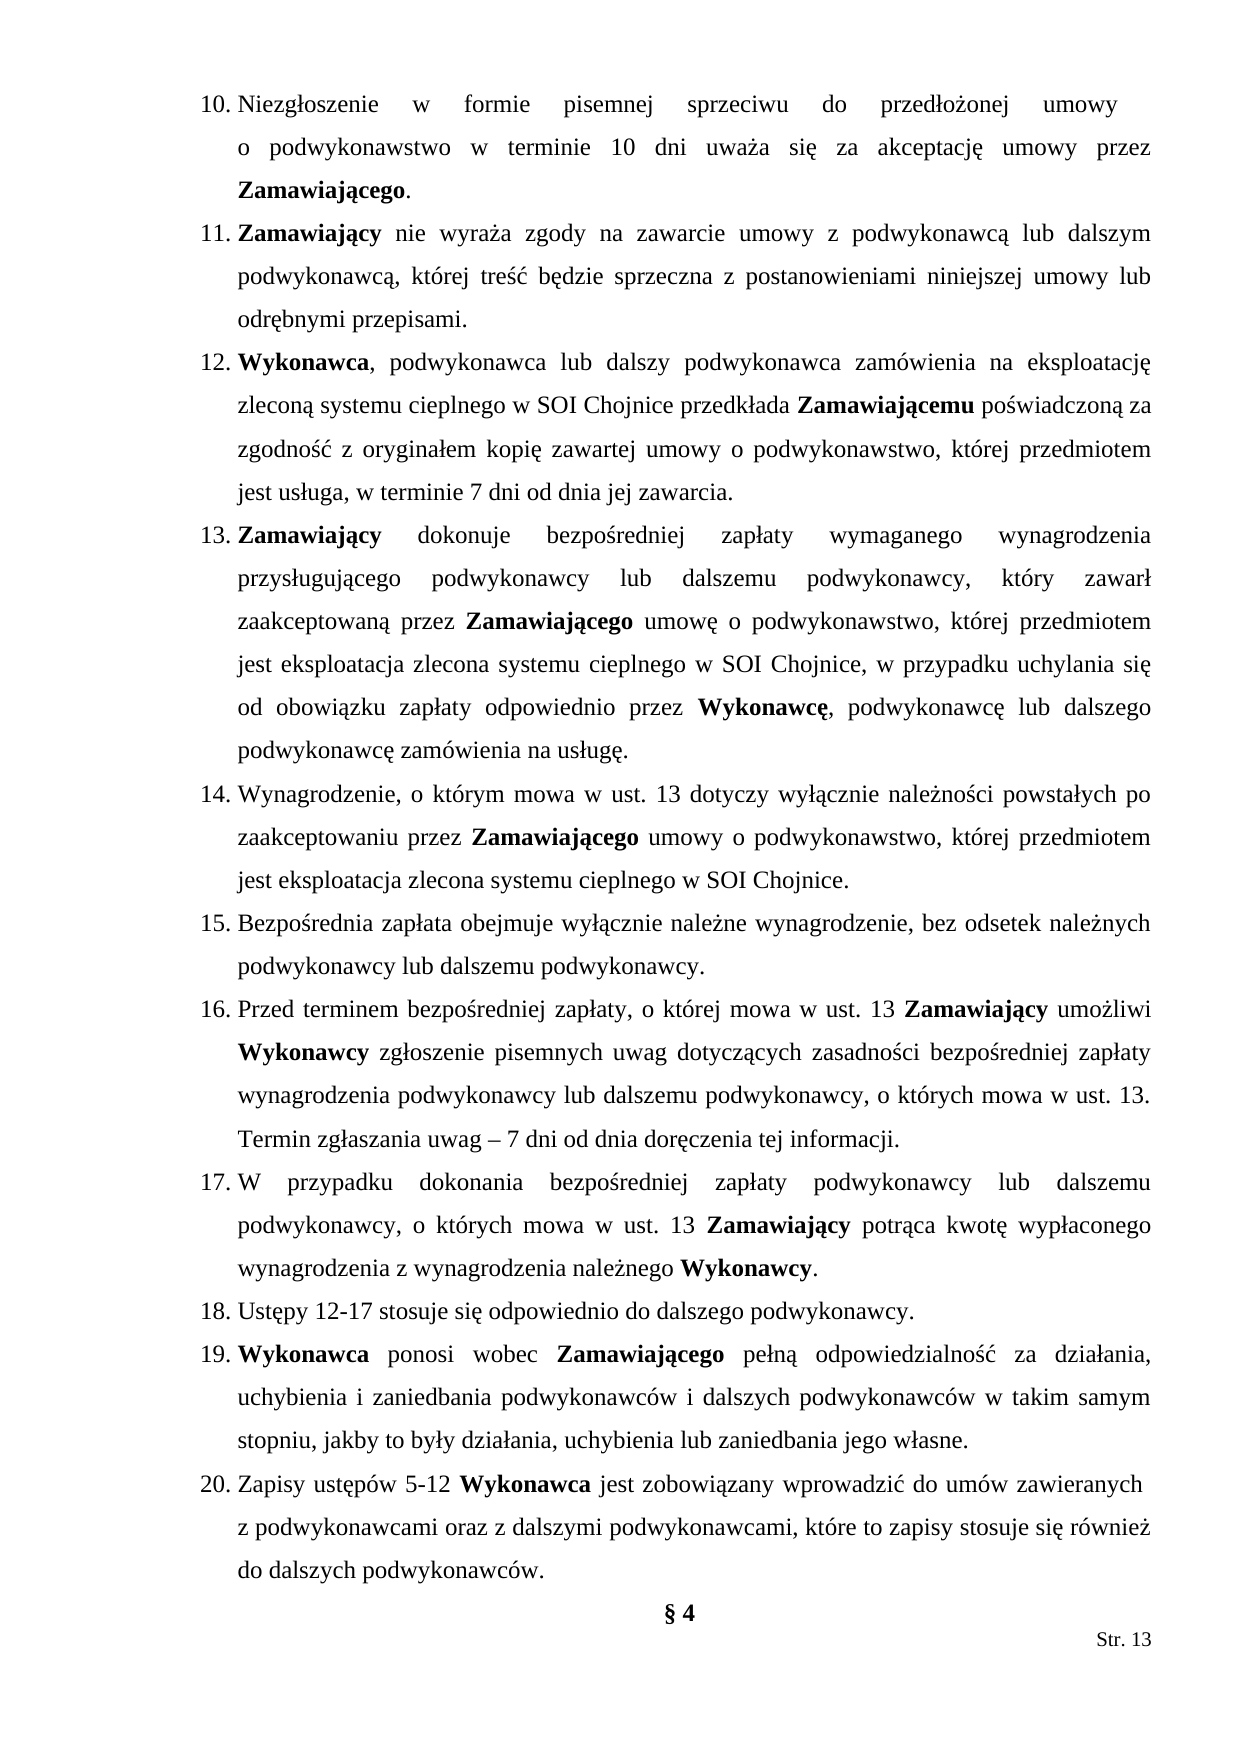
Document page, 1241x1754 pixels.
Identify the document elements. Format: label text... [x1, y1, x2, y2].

list Wykonawca, podwykonawca lub dalszy podwykonawca zamówienia na eksploatację zleconą systemu cieplnego w SOI Chojnice przedkłada Zamawiającemu poświadczoną za zgodność z oryginałem kopię zawartej umowy o podwykonawstwo, której przedmiotem jest usługa, w terminie 7 dni od dnia jej zawarcia. [200, 347, 1152, 506]
list Przed terminem bezpośredniej zapłaty, o której mowa w ust. 13 Zamawiający umożliwi Wykonawcy zgłoszenie pisemnych uwag dotyczących zasadności bezpośredniej zapłaty wynagrodzenia podwykonawcy lub dalszemu podwykonawcy, o których mowa w ust. 13. Termin zgłaszania uwag – 7 dni od dnia doręczenia tej informacji. [200, 994, 1152, 1152]
list Zamawiający dokonuje bezpośredniej zapłaty wymaganego wynagrodzenia przysługującego podwykonawcy lub dalszemu podwykonawcy, który zawarł zaakceptowaną przez Zamawiającego umowę o podwykonawstwo, której przedmiotem jest eksploatacja zlecona systemu cieplnego w SOI Chojnice, w przypadku uchylania się od obowiązku zapłaty odpowiednio przez Wykonawcę, podwykonawcę lub dalszego podwykonawcę zamówienia na usługę. [200, 520, 1152, 764]
list W przypadku dokonania bezpośredniej zapłaty podwykonawcy lub dalszemu podwykonawcy, o których mowa w ust. 13 Zamawiający potrąca kwotę wypłaconego wynagrodzenia z wynagrodzenia należnego Wykonawcy. [200, 1167, 1152, 1282]
list Zapisy ustępów 5-12 Wykonawca jest zobowiązany wprowadzić do umów zawieranych z podwykonawcami oraz z dalszymi podwykonawcami, które to zapisy stosuje się również do dalszych podwykonawców. [200, 1469, 1152, 1584]
list Zamawiający nie wyraża zgody na zawarcie umowy z podwykonawcą lub dalszym podwykonawcą, której treść będzie sprzeczna z postanowieniami niniejszej umowy lub odrębnymi przepisami. [200, 218, 1152, 333]
list § 4 [207, 1598, 1152, 1627]
list Wynagrodzenie, o którym mowa w ust. 13 dotyczy wyłącznie należności powstałych po zaakceptowaniu przez Zamawiającego umowy o podwykonawstwo, której przedmiotem jest eksploatacja zlecona systemu cieplnego w SOI Chojnice. [200, 779, 1152, 894]
list Bezpośrednia zapłata obejmuje wyłącznie należne wynagrodzenie, bez odsetek należnych podwykonawcy lub dalszemu podwykonawcy. [200, 908, 1152, 980]
list Niezgłoszenie w formie pisemnej sprzeciwu do przedłożonej umowy o podwykonawstwo w terminie 10 dni uważa się za akceptację umowy przez Zamawiającego. [200, 89, 1152, 204]
list Ustępy 12-17 stosuje się odpowiednio do dalszego podwykonawcy. [200, 1296, 1152, 1325]
list Wykonawca ponosi wobec Zamawiającego pełną odpowiedzialność za działania, uchybienia i zaniedbania podwykonawców i dalszych podwykonawców w takim samym stopniu, jakby to były działania, uchybienia lub zaniedbania jego własne. [200, 1339, 1152, 1454]
